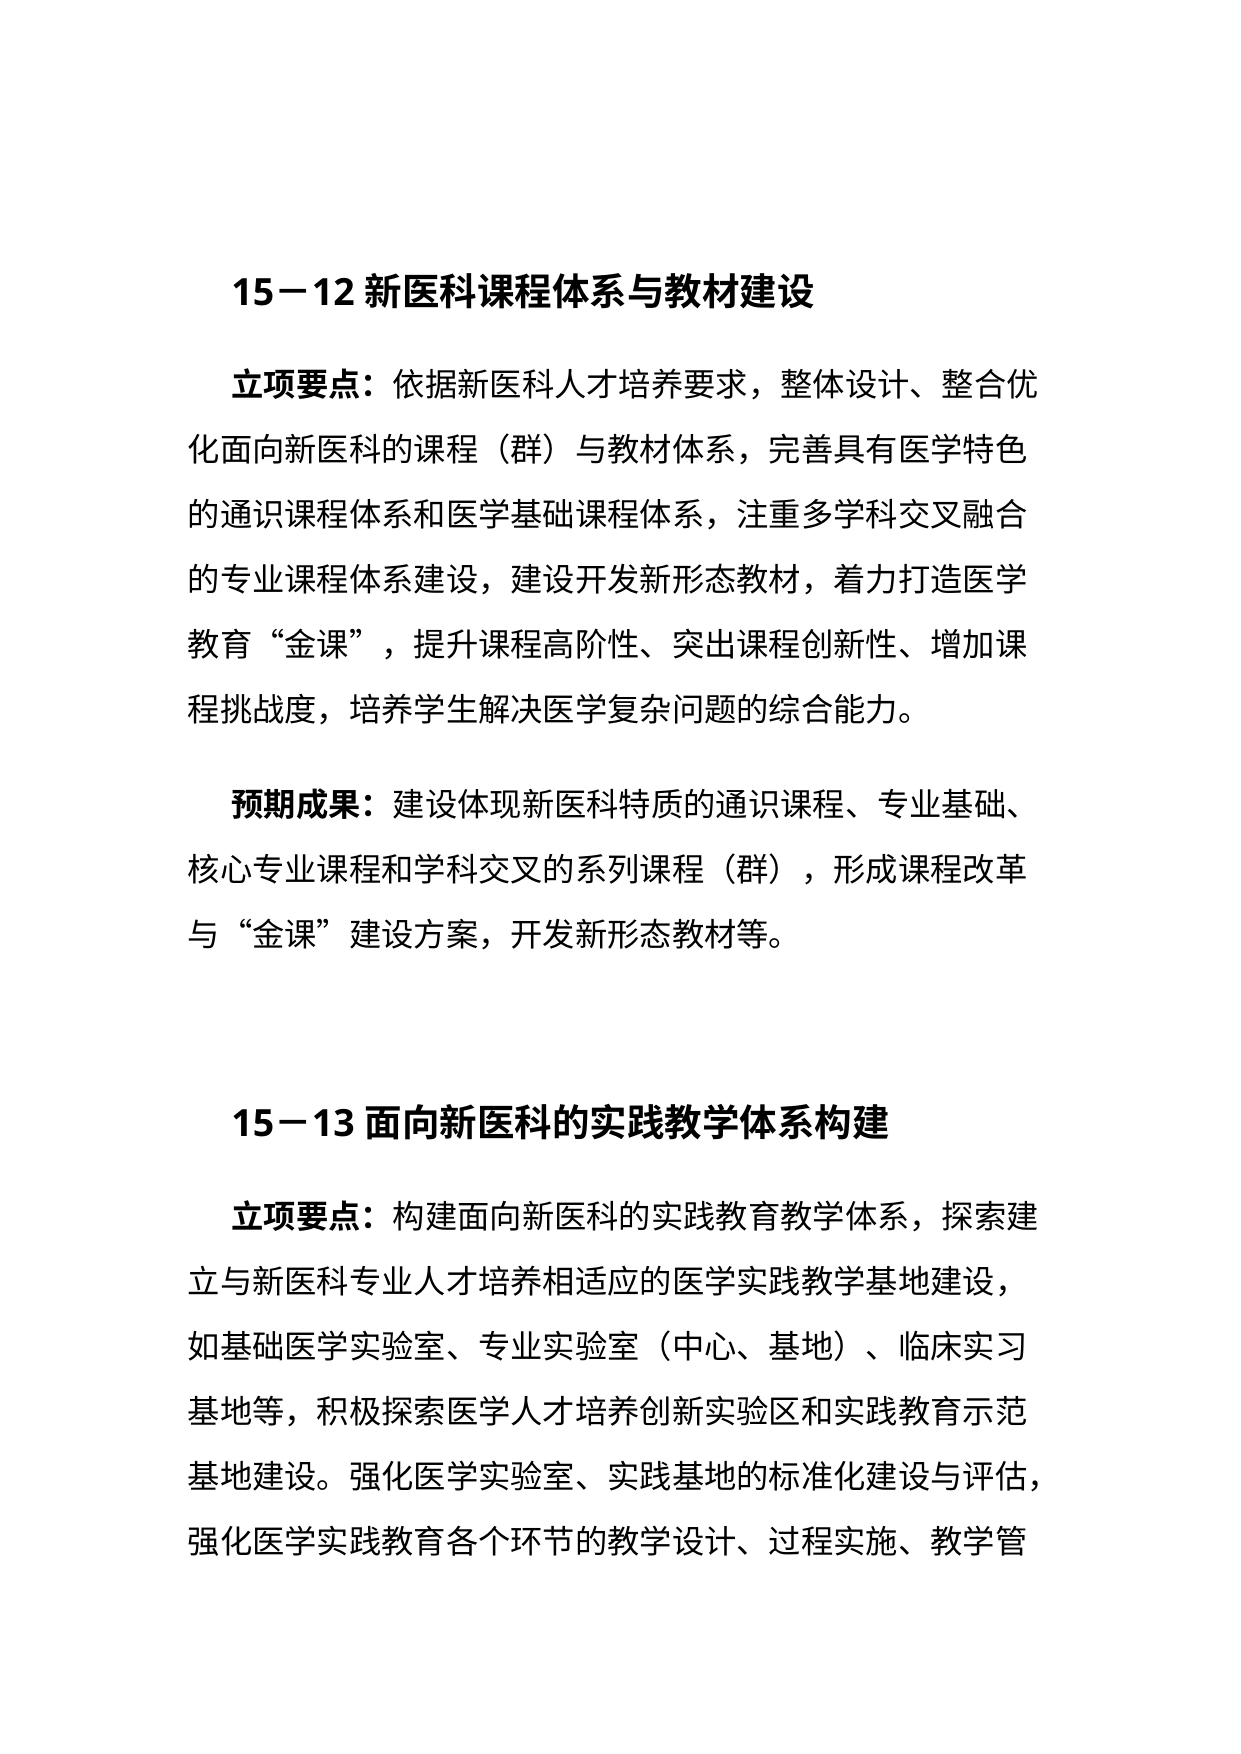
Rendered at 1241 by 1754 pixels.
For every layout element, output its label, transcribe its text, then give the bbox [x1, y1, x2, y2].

subtitle 15－13 面向新医科的实践教学体系构建 [187, 1088, 1053, 1153]
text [187, 1182, 1053, 1572]
subtitle 15－12 新医科课程体系与教材建设 [187, 256, 1053, 321]
text 立项要点：依据新医科人才培养要求，整体设计、整合优化面向新医科的课程（群）与教材体系，完善具有医学特色的通识课程体系和医学基础课程体系，注重多学科交叉融合的专业课程体系建设，建设开发新形态教材，着力打造医学教育“金课”，提升课程高阶性、突出课程创新性、增加课程挑战度，培养学生解决医学复杂问题的综合能力。 [187, 350, 1053, 740]
text 预期成果：建设体现新医科特质的通识课程、专业基础、核心专业课程和学科交叉的系列课程（群），形成课程改革与“金课”建设方案，开发新形态教材等。 [187, 769, 1053, 964]
